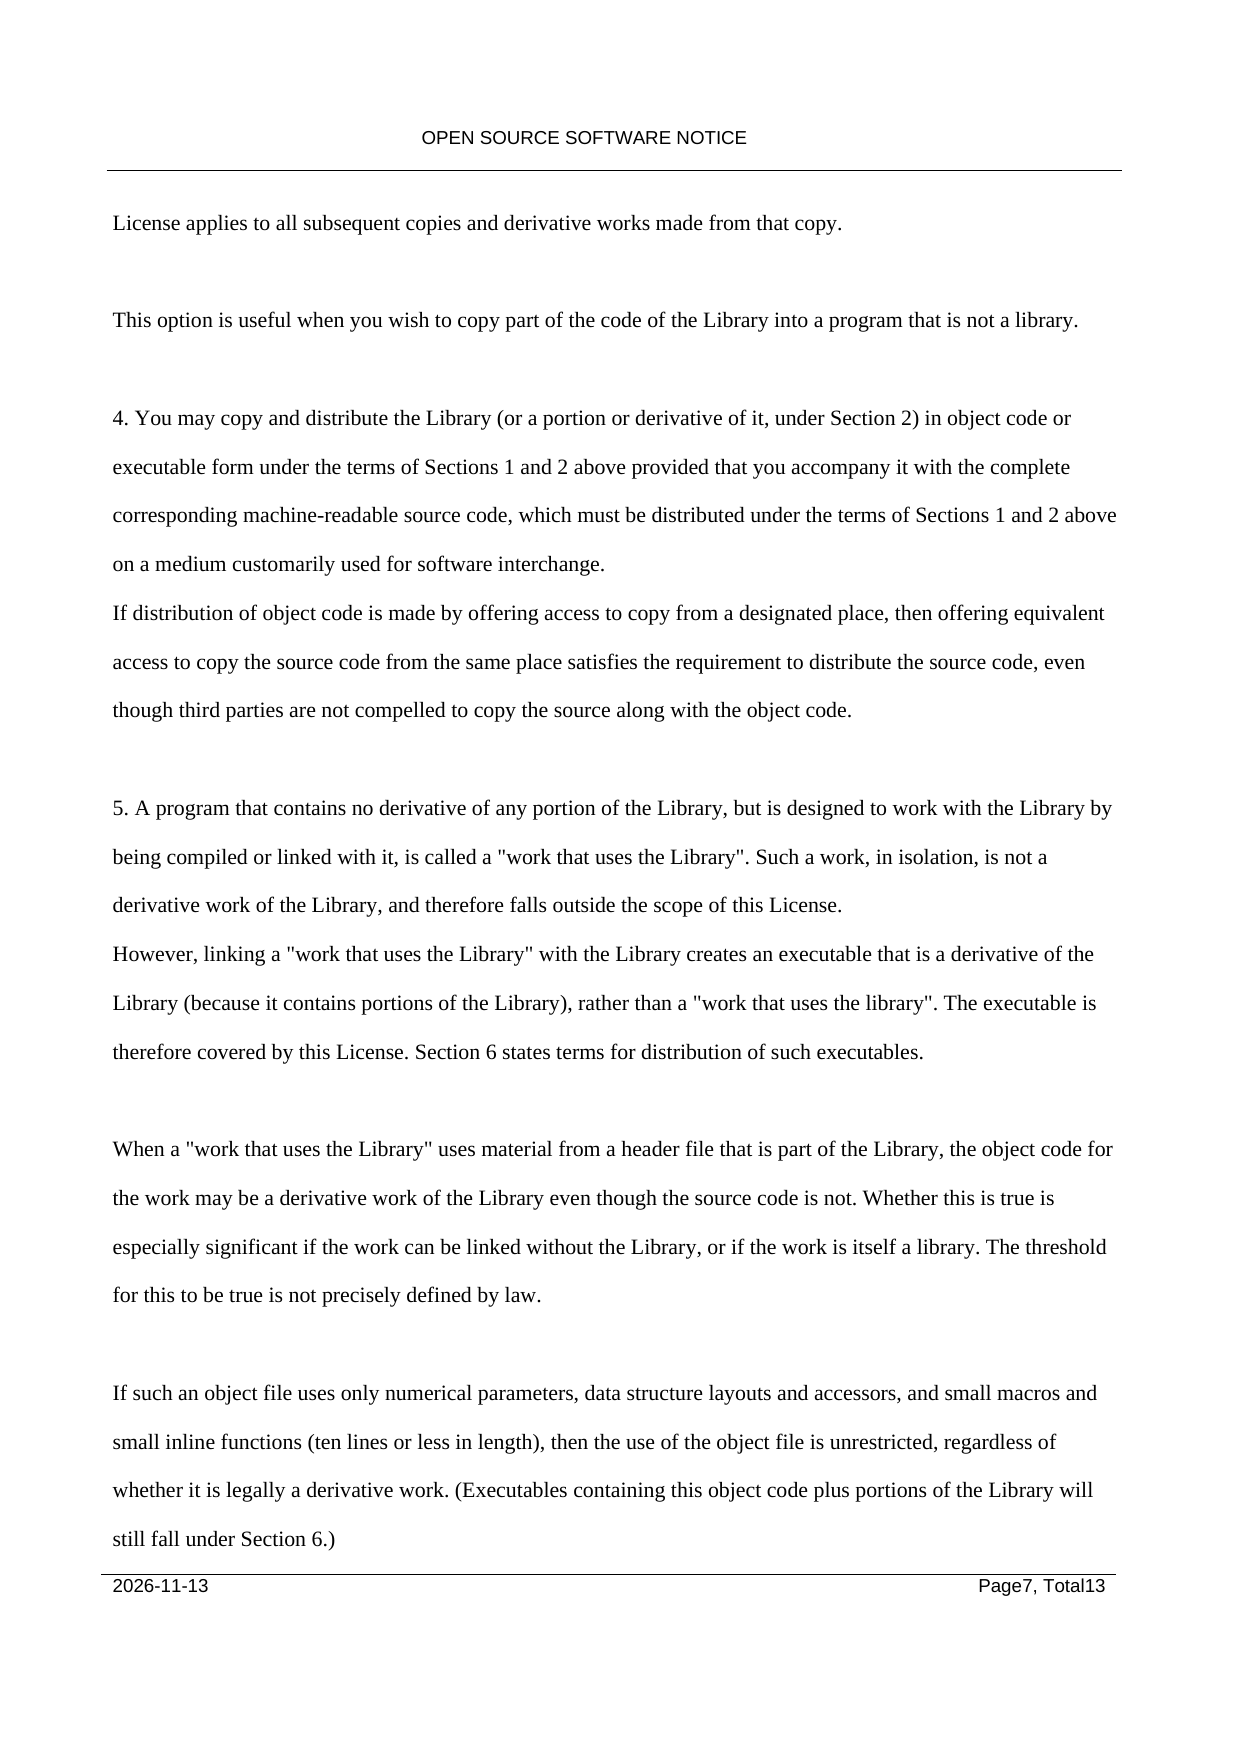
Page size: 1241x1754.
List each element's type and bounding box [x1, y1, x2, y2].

text [112, 206, 1128, 1555]
